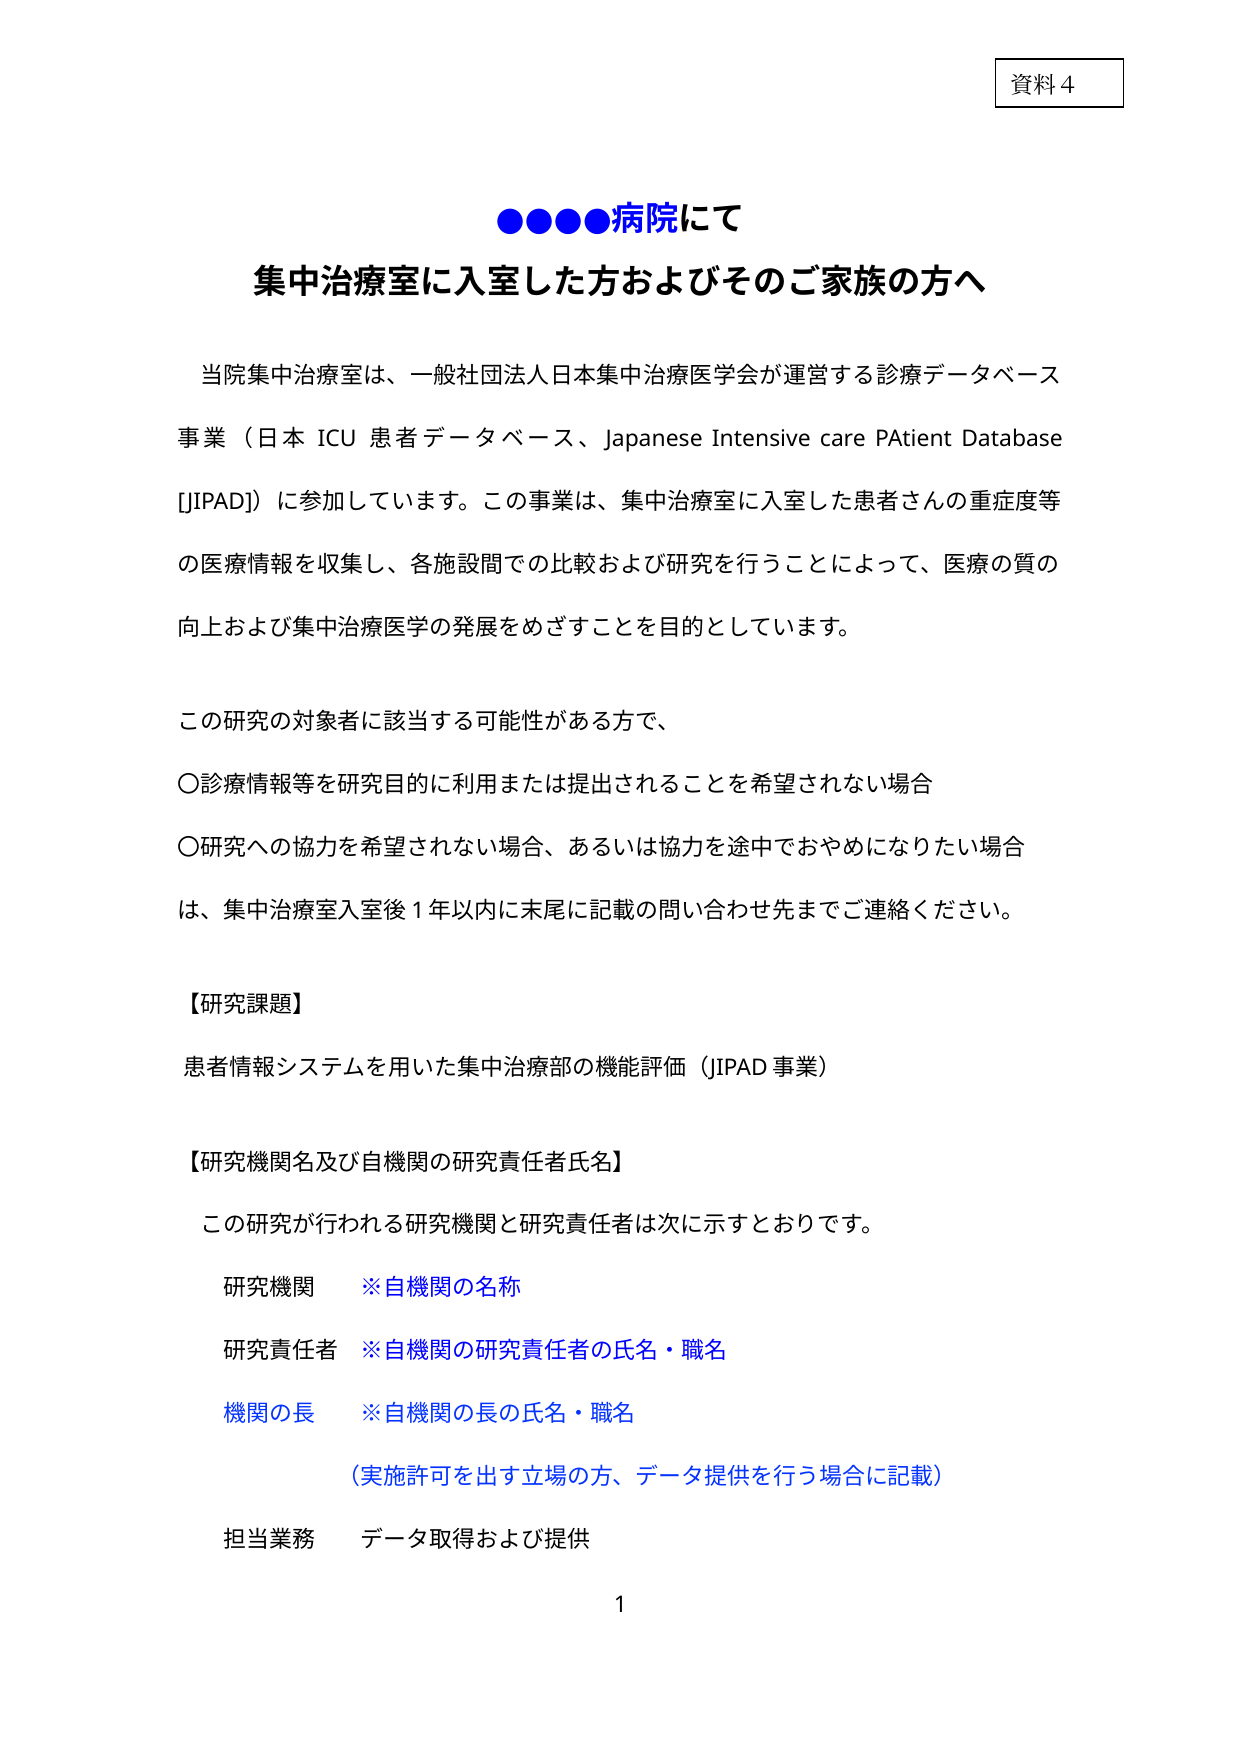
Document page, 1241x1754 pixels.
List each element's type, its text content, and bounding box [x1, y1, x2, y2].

text 【研究機関名及び自機関の研究責任者氏名】 [177, 1129, 1063, 1192]
text この研究が行われる研究機関と研究責任者は次に示すとおりです。 [177, 1192, 1063, 1254]
text 当院集中治療室は、一般社団法人日本集中治療医学会が運営する診療データベース事業（日本 ICU 患者データベース、Japanese Intensive care PAtient Database [JIPAD]）に参加しています。この事業は、集中治療室に入室した患者さんの重症度等の医療情報を収集し、各施設間での比較および研究を行うことによって、医療の質の向上および集中治療医学の発展をめざすことを目的としています。 [177, 342, 1063, 657]
text （実施許可を出す立場の方、データ提供を行う場合に記載） [177, 1443, 1063, 1506]
text 研究機関 ※自機関の名称 [177, 1254, 1063, 1317]
text 【研究課題】 [177, 971, 1063, 1034]
text 研究責任者 ※自機関の研究責任者の氏名・職名 [177, 1317, 1063, 1380]
text 病院にて [177, 185, 1063, 248]
text 〇診療情報等を研究目的に利用または提出されることを希望されない場合 [177, 751, 1063, 814]
text 担当業務 データ取得および提供 [177, 1506, 1063, 1569]
text 機関の長 ※自機関の長の氏名・職名 [177, 1380, 1063, 1443]
text この研究の対象者に該当する可能性がある方で、 [177, 688, 1063, 751]
text 集中治療室に入室した方およびそのご家族の方へ [177, 248, 1063, 311]
text 患者情報システムを用いた集中治療部の機能評価（JIPAD事業） [177, 1034, 1063, 1097]
text は、集中治療室入室後1年以内に末尾に記載の問い合わせ先までご連絡ください。 [177, 877, 1063, 940]
text 〇研究への協力を希望されない場合、あるいは協力を途中でおやめになりたい場合 [177, 814, 1063, 877]
